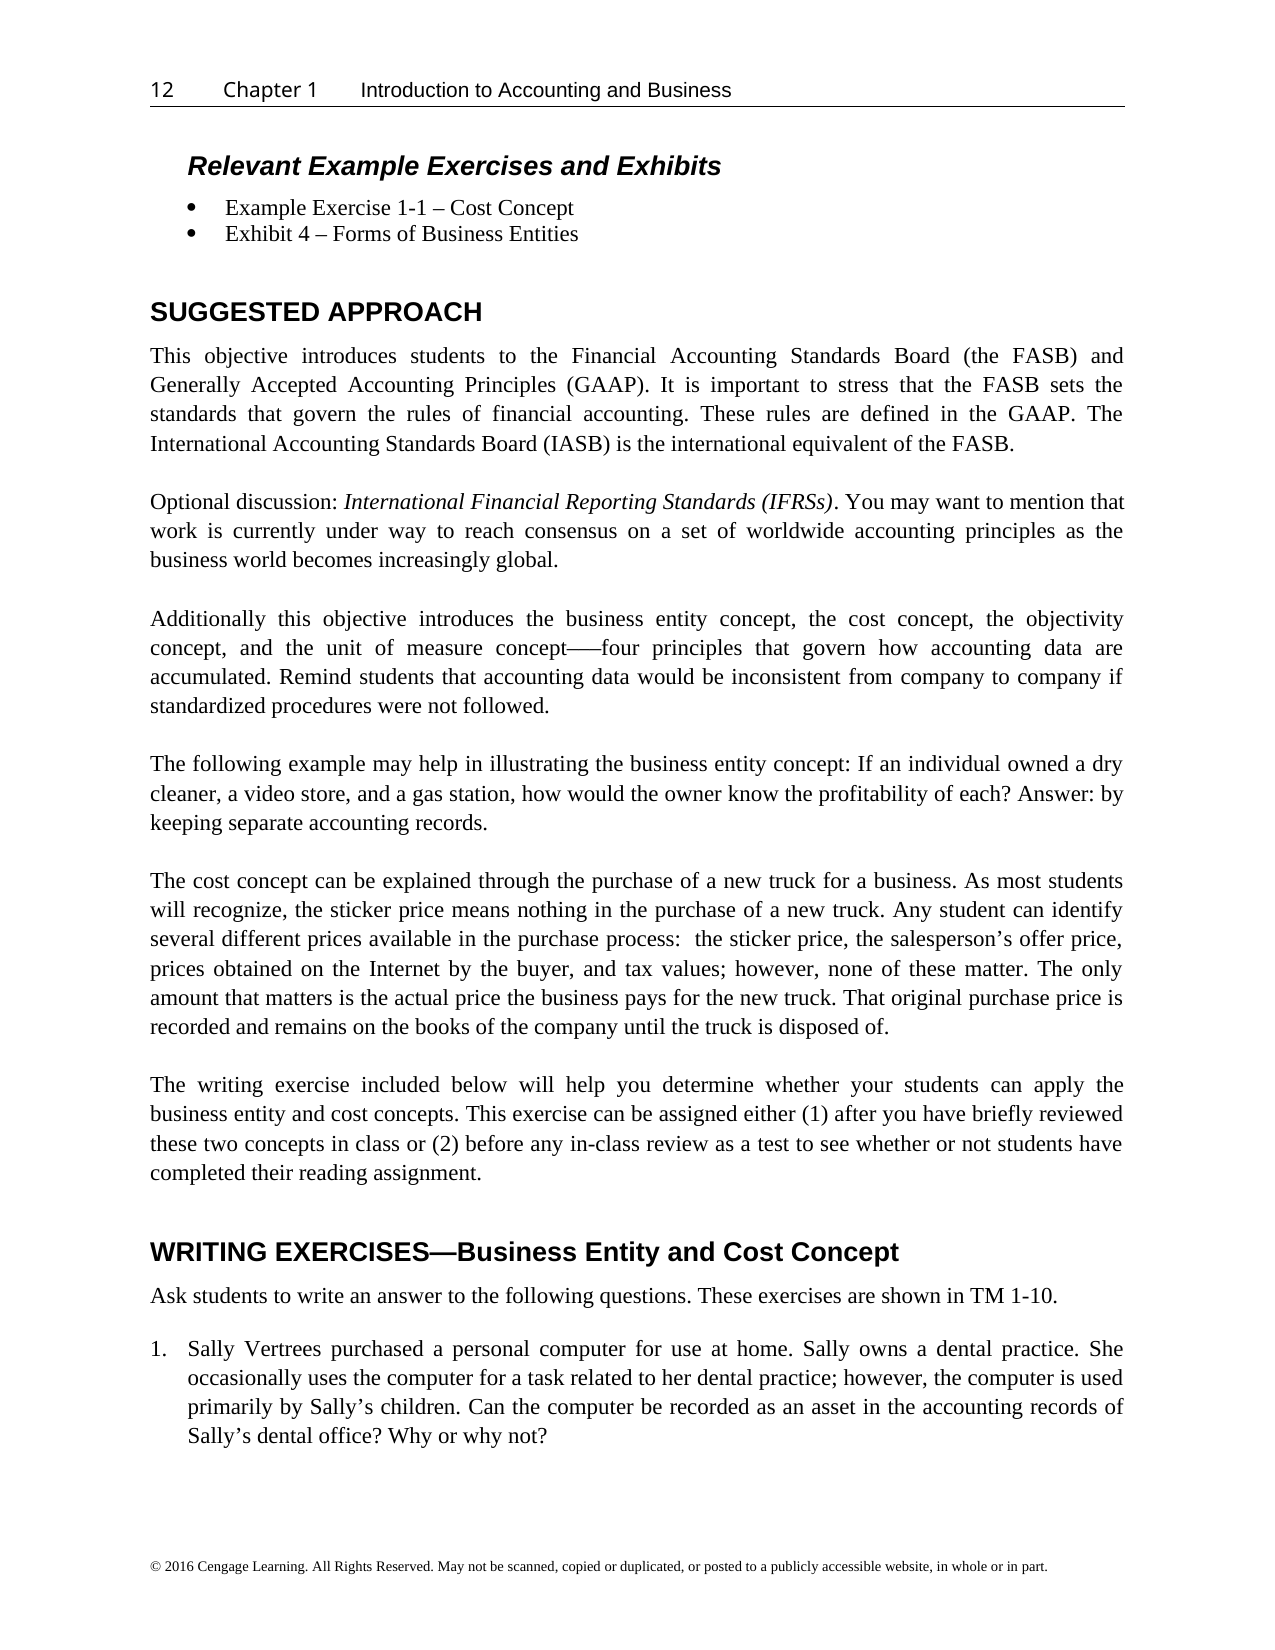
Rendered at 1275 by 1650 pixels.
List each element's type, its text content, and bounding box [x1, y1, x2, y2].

text WRITING EXERCISES—Business Entity and Cost Concept [150, 1236, 1125, 1267]
text Optional discussion: International Financial Reporting Standards (IFRSs). You may want to mention that work is currently under way to reach consensus on a set of worldwide accounting principles as the business world becomes increasingly global. [150, 486, 1125, 573]
text The following example may help in illustrating the business entity concept: If an individual owned a dry cleaner, a video store, and a gas station, how would the owner know the profitability of each? Answer: by keeping separate accounting records. [150, 748, 1125, 836]
text SUGGESTED APPROACH [150, 296, 1125, 328]
list Sally Vertrees purchased a personal computer for use at home. Sally owns a dental practice. She occasionally uses the computer for a task related to her dental practice; however, the computer is used primarily by Sally’s children. Can the computer be recorded as an asset in the accounting records of Sally’s dental office? Why or why not? [150, 1333, 1125, 1450]
text This objective introduces students to the Financial Accounting Standards Board (the FASB) and Generally Accepted Accounting Principles (GAAP). It is important to stress that the FASB sets the standards that govern the rules of financial accounting. These rules are defined in the GAAP. The International Accounting Standards Board (IASB) is the international equivalent of the FASB. [150, 340, 1125, 457]
text Ask students to write an answer to the following questions. These exercises are shown in TM 1-10. [150, 1280, 1125, 1309]
text The writing exercise included below will help you determine whether your students can apply the business entity and cost concepts. This exercise can be assigned either (1) after you have briefly reviewed these two concepts in class or (2) before any in-class review as a test to see whether or not students have completed their reading assignment. [150, 1069, 1125, 1186]
list Example Exercise 1-1 – Cost Concept [187, 194, 1125, 220]
text The cost concept can be explained through the purchase of a new truck for a business. As most students will recognize, the sticker price means nothing in the purchase of a new truck. Any student can identify several different prices available in the purchase process: the sticker price, the salesperson’s offer price, prices obtained on the Internet by the buyer, and tax values; however, none of these matter. The only amount that matters is the actual price the business pays for the new truck. That original purchase price is recorded and remains on the books of the company until the truck is disposed of. [150, 865, 1125, 1040]
list Exhibit 4 – Forms of Business Entities [187, 220, 1125, 246]
text Relevant Example Exercises and Exhibits [187, 150, 1125, 181]
text Additionally this objective introduces the business entity concept, the cost concept, the objectivity concept, and the unit of measure concept–––four principles that govern how accounting data are accumulated. Remind students that accounting data would be inconsistent from company to company if standardized procedures were not followed. [150, 603, 1125, 719]
